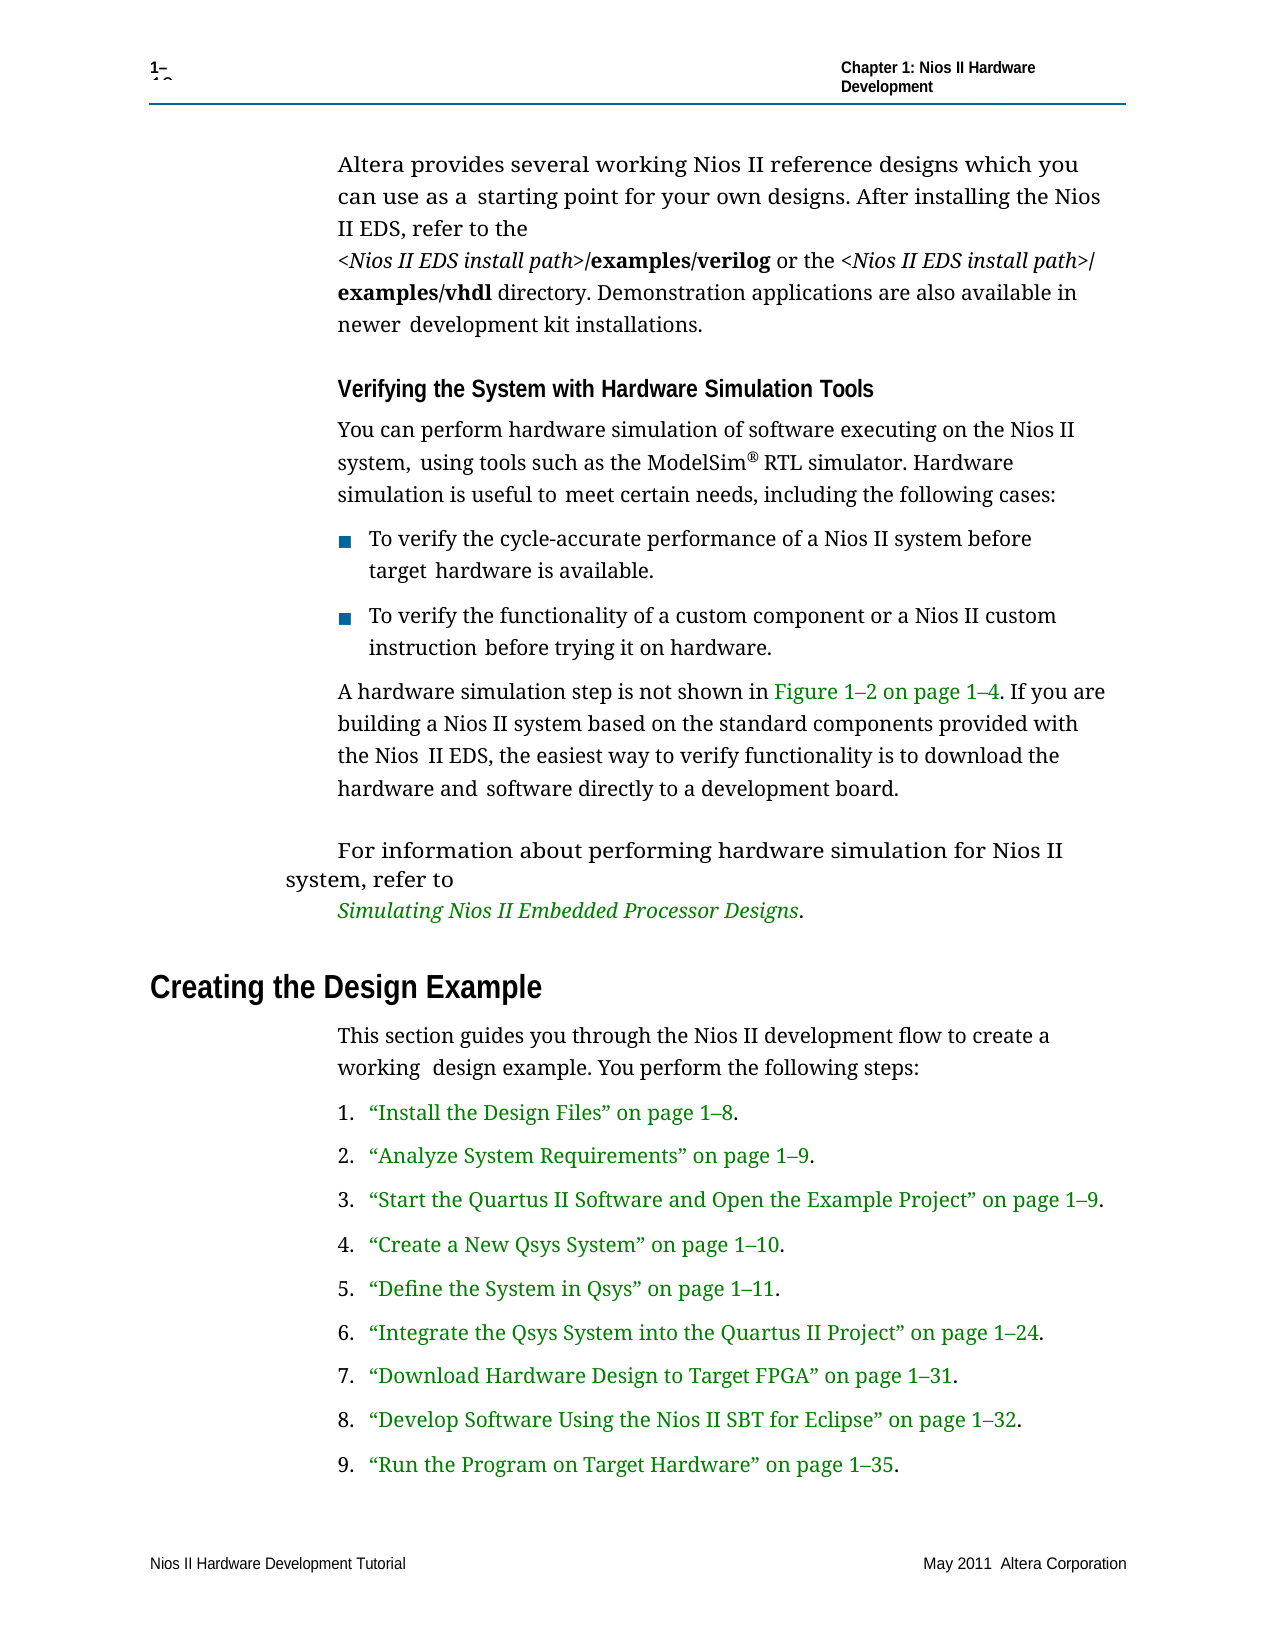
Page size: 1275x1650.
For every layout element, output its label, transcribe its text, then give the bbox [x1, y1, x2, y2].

list “Download Hardware Design to Target FPGA” on page 1–31. [337, 1362, 1139, 1390]
text For information about performing hardware simulation for Nios II system, refer to [285, 836, 1139, 893]
list “Start the Quartus II Software and Open the Example Project” on page 1–9. [337, 1186, 1139, 1214]
text This section guides you through the Nios II development flow to create a working design example. You perform the following steps: [337, 1021, 1113, 1081]
list To verify the functionality of a custom component or a Nios II custom instruction before trying it on hardware. [337, 601, 1113, 661]
text <Nios II EDS install path>/examples/verilog or the <Nios II EDS install path>/ examples/vhdl directory. Demonstration applications are also available in newer development kit installations. [337, 246, 1113, 339]
text A hardware simulation step is not shown in Figure 1–2 on page 1–4. If you are building a Nios II system based on the standard components provided with the Nios II EDS, the easiest way to verify functionality is to download the hardware and software directly to a development board. [337, 677, 1114, 802]
list To verify the cycle-accurate performance of a Nios II system before target hardware is available. [337, 524, 1041, 584]
subtitle Verifying the System with Hardware Simulation Tools [337, 374, 1139, 403]
text Simulating Nios II Embedded Processor Designs. [337, 896, 1139, 925]
list “Run the Program on Target Hardware” on page 1–35. [337, 1450, 1139, 1478]
text You can perform hardware simulation of software executing on the Nios II system, using tools such as the ModelSim® RTL simulator. Hardware simulation is useful to meet certain needs, including the following cases: [337, 415, 1113, 508]
subtitle Creating the Design Example [150, 967, 1139, 1006]
list “Integrate the Qsys System into the Quartus II Project” on page 1–24. [337, 1318, 1139, 1346]
text Altera provides several working Nios II reference designs which you can use as a starting point for your own designs. After installing the Nios II EDS, refer to the [337, 151, 1114, 243]
list “Develop Software Using the Nios II SBT for Eclipse” on page 1–32. [337, 1406, 1139, 1434]
list “Install the Design Files” on page 1–8. [337, 1098, 1139, 1126]
list “Analyze System Requirements” on page 1–9. [337, 1142, 1139, 1170]
list “Create a New Qsys System” on page 1–10. [337, 1230, 1139, 1258]
list “Define the System in Qsys” on page 1–11. [337, 1274, 1139, 1302]
